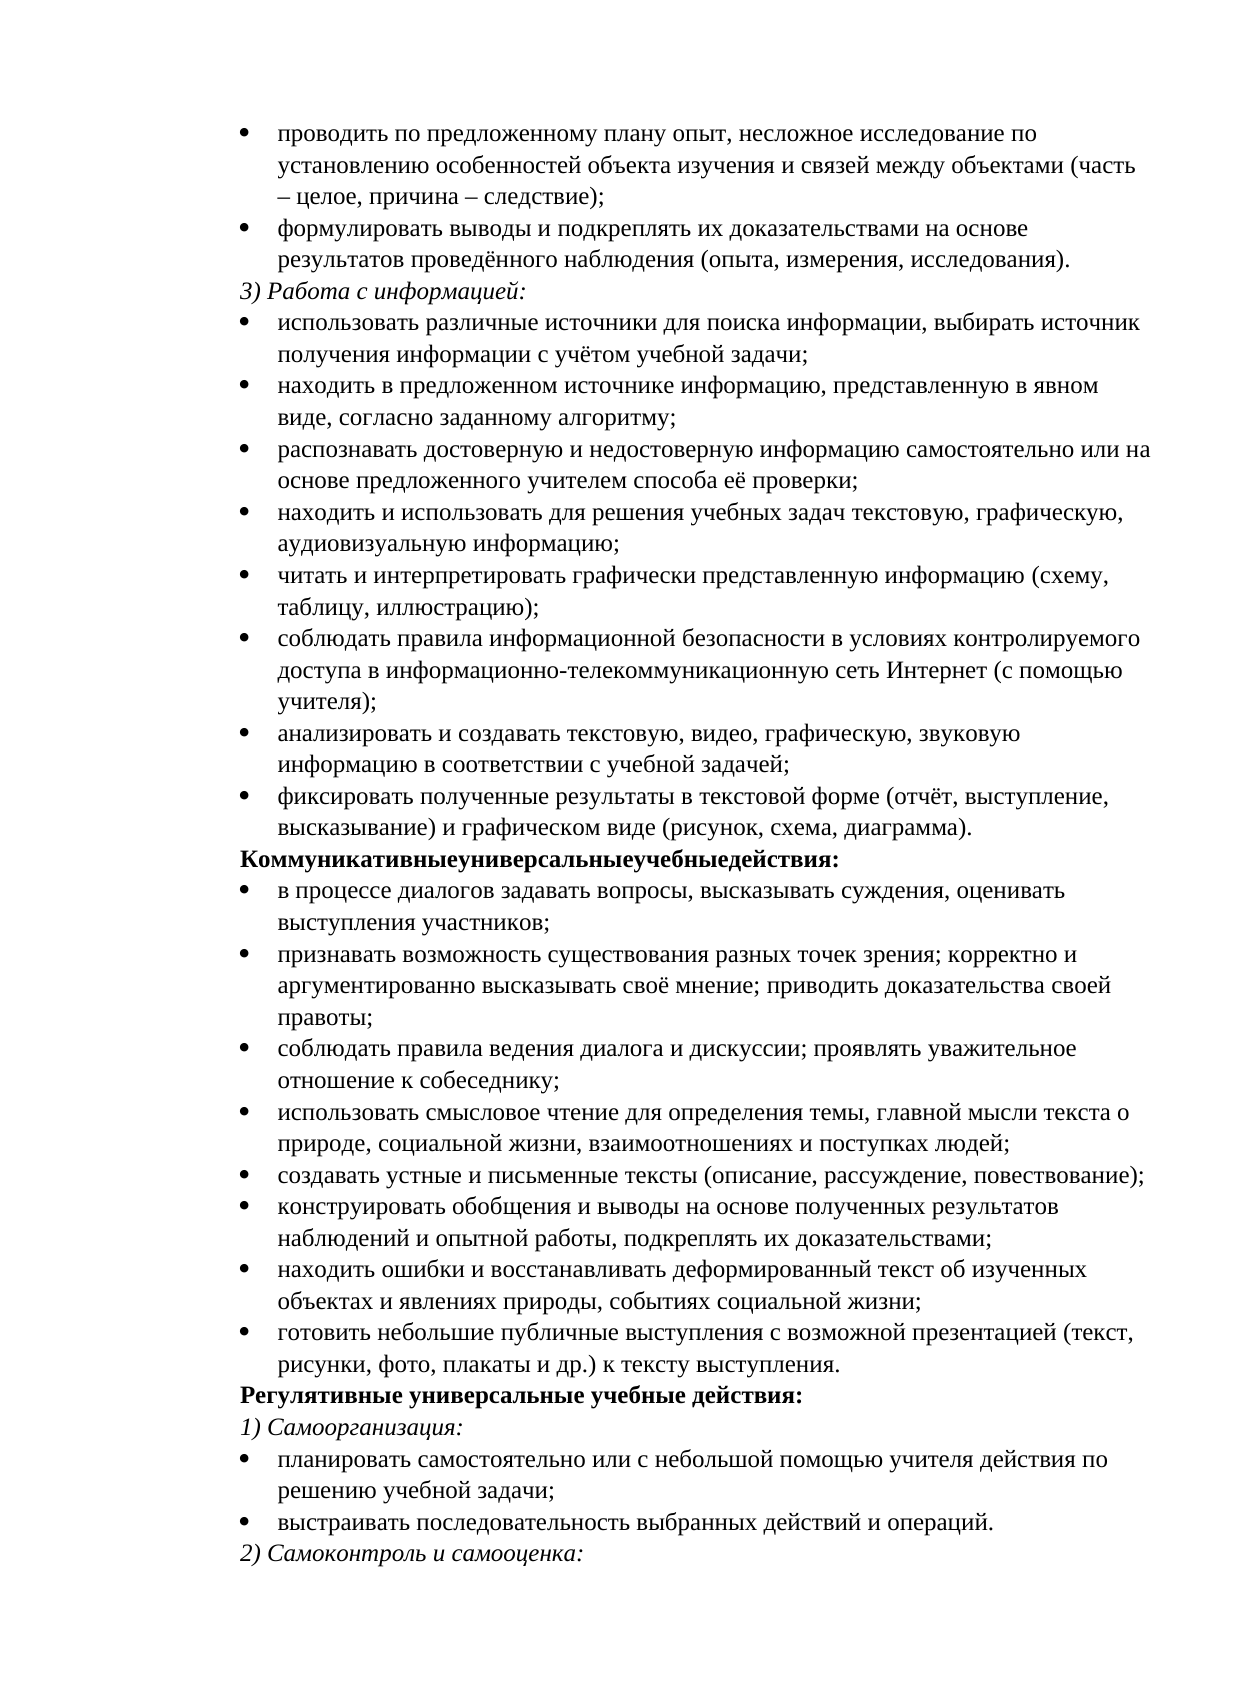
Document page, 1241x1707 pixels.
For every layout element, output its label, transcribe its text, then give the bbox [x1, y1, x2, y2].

list выстраивать последовательность выбранных действий и операций. [240, 1507, 1152, 1536]
list в процессе диалогов задавать вопросы, высказывать суждения, оценивать выступления участников; [240, 876, 1152, 936]
list читать и интерпретировать графически представленную информацию (схему, таблицу, иллюстрацию); [240, 560, 1152, 620]
list создавать устные и письменные тексты (описание, рассуждение, повествование); [240, 1160, 1152, 1188]
list находить ошибки и восстанавливать деформированный текст об изученных объектах и явлениях природы, событиях социальной жизни; [240, 1254, 1152, 1315]
text Регулятивные универсальные учебные действия: [177, 1381, 1152, 1409]
list использовать смысловое чтение для определения темы, главной мысли текста о природе, социальной жизни, взаимоотношениях и поступках людей; [240, 1097, 1152, 1157]
text Коммуникативныеуниверсальныеучебныедействия: [177, 844, 1152, 873]
text 3) Работа с информацией: [177, 276, 1152, 305]
list фиксировать полученные результаты в текстовой форме (отчёт, выступление, высказывание) и графическом виде (рисунок, схема, диаграмма). [240, 781, 1152, 841]
list находить в предложенном источнике информацию, представленную в явном виде, согласно заданному алгоритму; [240, 371, 1152, 431]
list анализировать и создавать текстовую, видео, графическую, звуковую информацию в соответствии с учебной задачей; [240, 718, 1152, 778]
list планировать самостоятельно или с небольшой помощью учителя действия по решению учебной задачи; [240, 1444, 1152, 1504]
list конструировать обобщения и выводы на основе полученных результатов наблюдений и опытной работы, подкреплять их доказательствами; [240, 1191, 1152, 1252]
text 1) Самоорганизация: [177, 1412, 1152, 1441]
list проводить по предложенному плану опыт, несложное исследование по установлению особенностей объекта изучения и связей между объектами (часть – целое, причина – следствие); [240, 118, 1152, 210]
list готовить небольшие публичные выступления с возможной презентацией (текст, рисунки, фото, плакаты и др.) к тексту выступления. [240, 1317, 1152, 1378]
list признавать возможность существования разных точек зрения; корректно и аргументированно высказывать своё мнение; приводить доказательства своей правоты; [240, 939, 1152, 1031]
list формулировать выводы и подкреплять их доказательствами на основе результатов проведённого наблюдения (опыта, измерения, исследования). [240, 213, 1152, 273]
list распознавать достоверную и недостоверную информацию самостоятельно или на основе предложенного учителем способа её проверки; [240, 434, 1152, 494]
text 2) Самоконтроль и самооценка: [177, 1538, 1152, 1567]
list соблюдать правила ведения диалога и дискуссии; проявлять уважительное отношение к собеседнику; [240, 1033, 1152, 1094]
list использовать различные источники для поиска информации, выбирать источник получения информации с учётом учебной задачи; [240, 307, 1152, 368]
list находить и использовать для решения учебных задач текстовую, графическую, аудиовизуальную информацию; [240, 497, 1152, 557]
list соблюдать правила информационной безопасности в условиях контролируемого доступа в информационно-телекоммуникационную сеть Интернет (с помощью учителя); [240, 623, 1152, 715]
